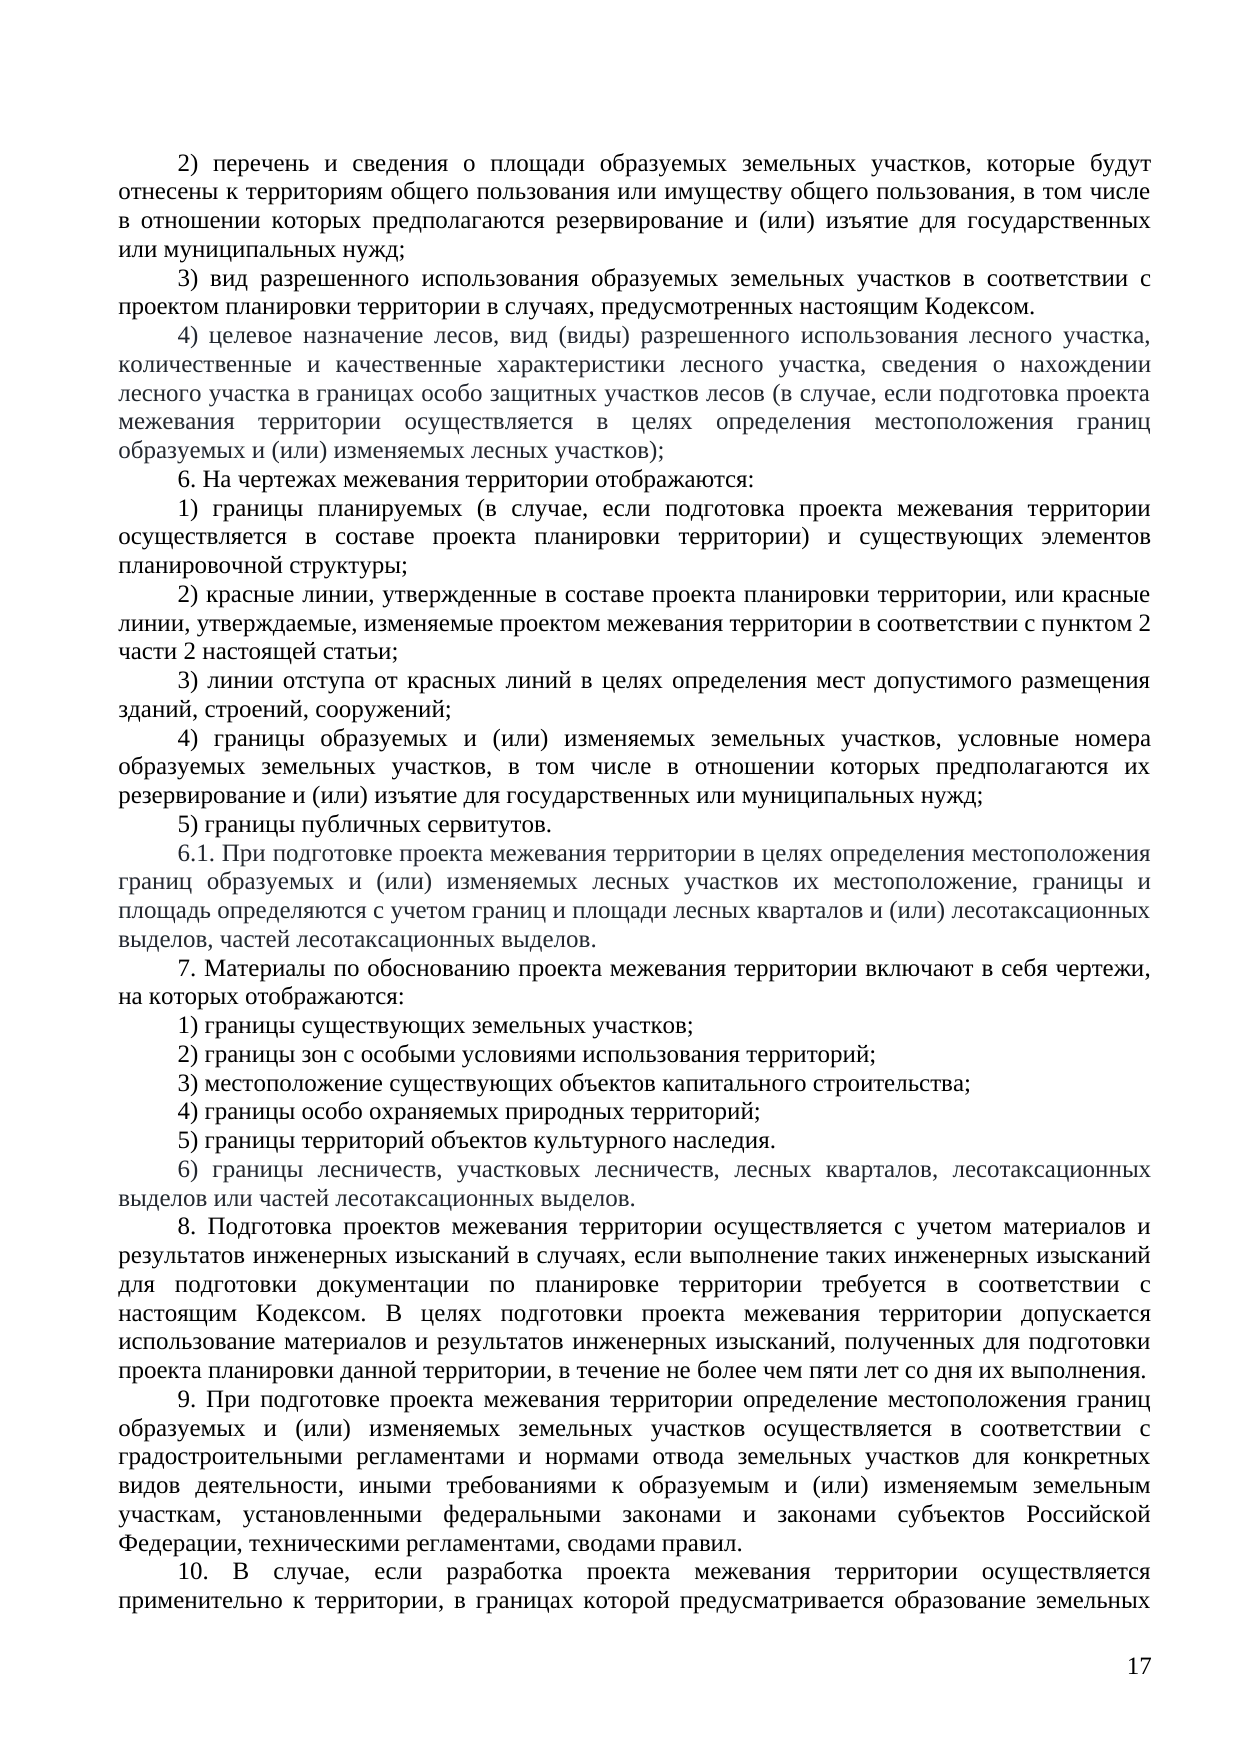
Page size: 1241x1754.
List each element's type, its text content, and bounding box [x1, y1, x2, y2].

text 2) границы зон с особыми условиями использования территорий; [118, 1039, 1152, 1068]
text 6.1. При подготовке проекта межевания территории в целях определения местоположения границ образуемых и (или) изменяемых лесных участков их местоположение, границы и площадь определяются с учетом границ и площади лесных кварталов и (или) лесотаксационных выделов, частей лесотаксационных выделов. [118, 838, 1152, 953]
text 1) границы существующих земельных участков; [118, 1010, 1152, 1039]
text 4) целевое назначение лесов, вид (виды) разрешенного использования лесного участка, количественные и качественные характеристики лесного участка, сведения о нахождении лесного участка в границах особо защитных участков лесов (в случае, если подготовка проекта межевания территории осуществляется в целях определения местоположения границ образуемых и (или) изменяемых лесных участков); [118, 320, 1152, 464]
text 2) красные линии, утвержденные в составе проекта планировки территории, или красные линии, утверждаемые, изменяемые проектом межевания территории в соответствии с пунктом 2 части 2 настоящей статьи; [118, 579, 1152, 665]
text 3) вид разрешенного использования образуемых земельных участков в соответствии с проектом планировки территории в случаях, предусмотренных настоящим Кодексом. [118, 263, 1152, 320]
text 9. При подготовке проекта межевания территории определение местоположения границ образуемых и (или) изменяемых земельных участков осуществляется в соответствии с градостроительными регламентами и нормами отвода земельных участков для конкретных видов деятельности, иными требованиями к образуемым и (или) изменяемым земельным участкам, установленными федеральными законами и законами субъектов Российской Федерации, техническими регламентами, сводами правил. [118, 1384, 1152, 1556]
text 4) границы образуемых и (или) изменяемых земельных участков, условные номера образуемых земельных участков, в том числе в отношении которых предполагаются их резервирование и (или) изъятие для государственных или муниципальных нужд; [118, 723, 1152, 809]
text 5) границы территорий объектов культурного наследия. [118, 1125, 1152, 1154]
text 8. Подготовка проектов межевания территории осуществляется с учетом материалов и результатов инженерных изысканий в случаях, если выполнение таких инженерных изысканий для подготовки документации по планировке территории требуется в соответствии с настоящим Кодексом. В целях подготовки проекта межевания территории допускается использование материалов и результатов инженерных изысканий, полученных для подготовки проекта планировки данной территории, в течение не более чем пяти лет со дня их выполнения. [118, 1211, 1152, 1384]
text 5) границы публичных сервитутов. [118, 809, 1152, 838]
text 3) местоположение существующих объектов капитального строительства; [118, 1068, 1152, 1096]
text 2) перечень и сведения о площади образуемых земельных участков, которые будут отнесены к территориям общего пользования или имуществу общего пользования, в том числе в отношении которых предполагаются резервирование и (или) изъятие для государственных или муниципальных нужд; [118, 148, 1152, 263]
text 7. Материалы по обоснованию проекта межевания территории включают в себя чертежи, на которых отображаются: [118, 953, 1152, 1010]
text 4) границы особо охраняемых природных территорий; [118, 1096, 1152, 1125]
text 1) границы планируемых (в случае, если подготовка проекта межевания территории осуществляется в составе проекта планировки территории) и существующих элементов планировочной структуры; [118, 493, 1152, 579]
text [118, 1556, 1152, 1614]
text 3) линии отступа от красных линий в целях определения мест допустимого размещения зданий, строений, сооружений; [118, 665, 1152, 723]
text 6) границы лесничеств, участковых лесничеств, лесных кварталов, лесотаксационных выделов или частей лесотаксационных выделов. [118, 1154, 1152, 1211]
text 6. На чертежах межевания территории отображаются: [118, 464, 1152, 493]
